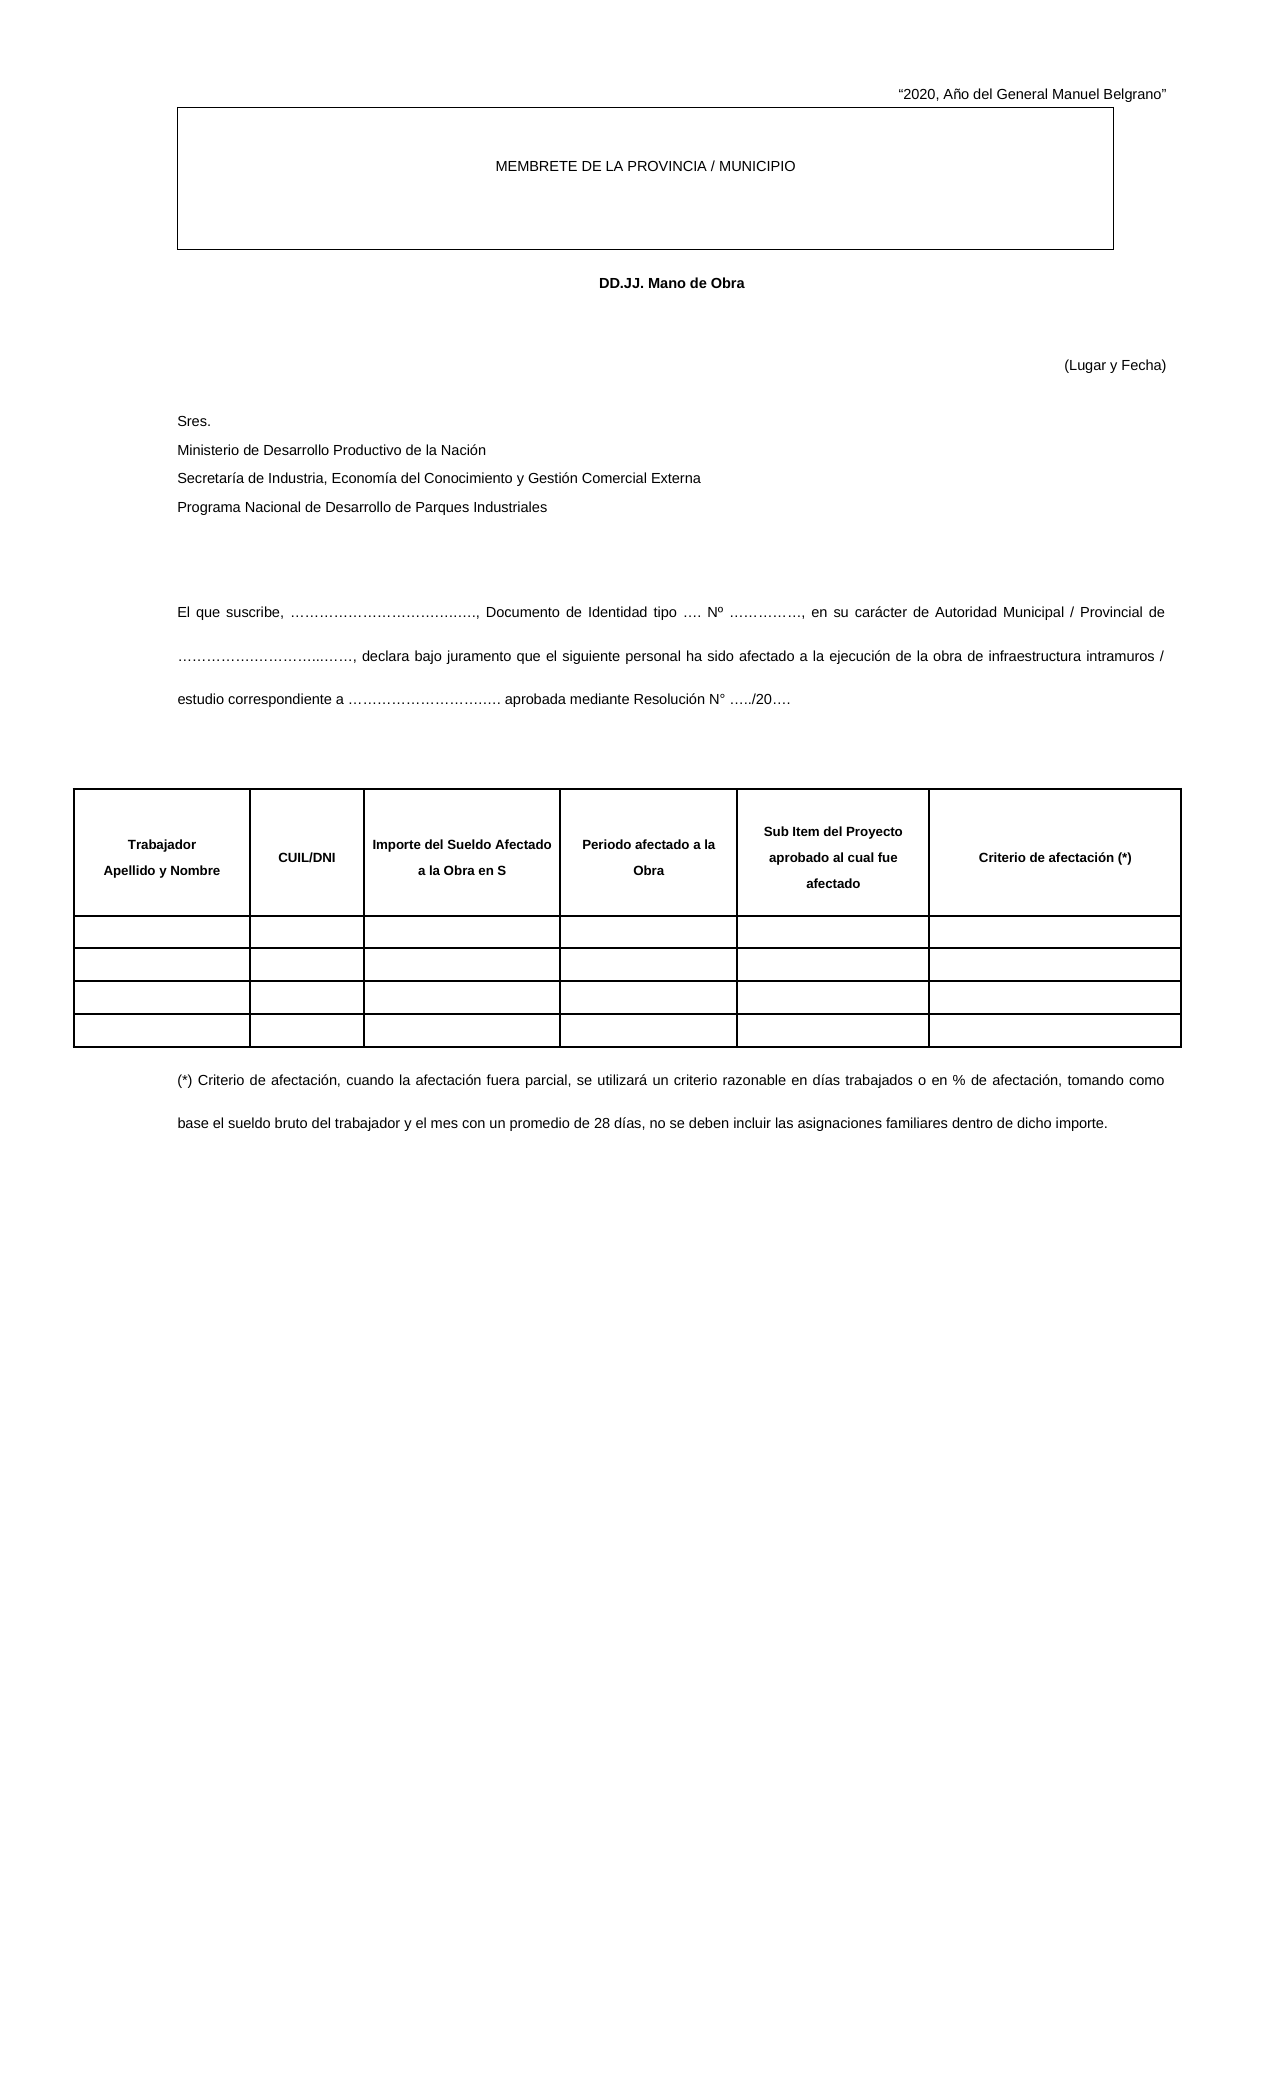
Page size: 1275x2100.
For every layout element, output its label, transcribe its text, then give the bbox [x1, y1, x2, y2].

table_cell [365, 982, 559, 1013]
table_cell [561, 917, 736, 947]
text Ministerio de Desarrollo Productivo de la Nación [177, 429, 1166, 458]
table_cell [251, 982, 363, 1013]
table_header CUIL/DNI [251, 790, 363, 914]
text Sres. [177, 401, 1166, 429]
table_cell [251, 949, 363, 980]
text (Lugar y Fecha) [177, 345, 1166, 374]
text DD.JJ. Mano de Obra [177, 263, 1166, 291]
table_cell [365, 917, 559, 947]
table_cell [251, 917, 363, 947]
table_header Criterio de afectación (*) [930, 790, 1180, 914]
text Secretaría de Industria, Economía del Conocimiento y Gestión Comercial Externa [177, 458, 1166, 487]
table_header Trabajador Apellido y Nombre [75, 790, 249, 914]
table_cell [738, 949, 928, 980]
table_cell [561, 949, 736, 980]
table_header Periodo afectado a la Obra [561, 790, 736, 914]
table_cell [365, 1015, 559, 1046]
table_cell [930, 982, 1180, 1013]
table_header Importe del Sueldo Afectado a la Obra en S [365, 790, 559, 914]
table_cell [561, 1015, 736, 1046]
table_cell [561, 982, 736, 1013]
text (*) Criterio de afectación, cuando la afectación fuera parcial, se utilizará un criterio razonable en días trabajados o en % de afectación, tomando como base el sueldo bruto del trabajador y el mes con un promedio de 28 días, no se deben incluir las asignaciones familiares dentro de dicho importe. [177, 1060, 1166, 1132]
table_cell [738, 1015, 928, 1046]
table_cell [365, 949, 559, 980]
text El que suscribe, ………………………….….…., Documento de Identidad tipo …. Nº ……………, en su carácter de Autoridad Municipal / Provincial de …………….…………...……, declara bajo juramento que el siguiente personal ha sido afectado a la ejecución de la obra de infraestructura intramuros / estudio correspondiente a ……………………….…. aprobada mediante Resolución N° …../20…. [177, 592, 1166, 707]
table_cell [738, 982, 928, 1013]
table_cell [930, 949, 1180, 980]
table_cell [930, 1015, 1180, 1046]
table_cell [738, 917, 928, 947]
text Programa Nacional de Desarrollo de Parques Industriales [177, 487, 1166, 516]
table_cell [251, 1015, 363, 1046]
table_header Sub Item del Proyecto aprobado al cual fue afectado [738, 790, 928, 914]
table_cell [75, 917, 249, 947]
table_cell [75, 949, 249, 980]
table_cell [930, 917, 1180, 947]
table_cell [75, 1015, 249, 1046]
table_cell [75, 982, 249, 1013]
